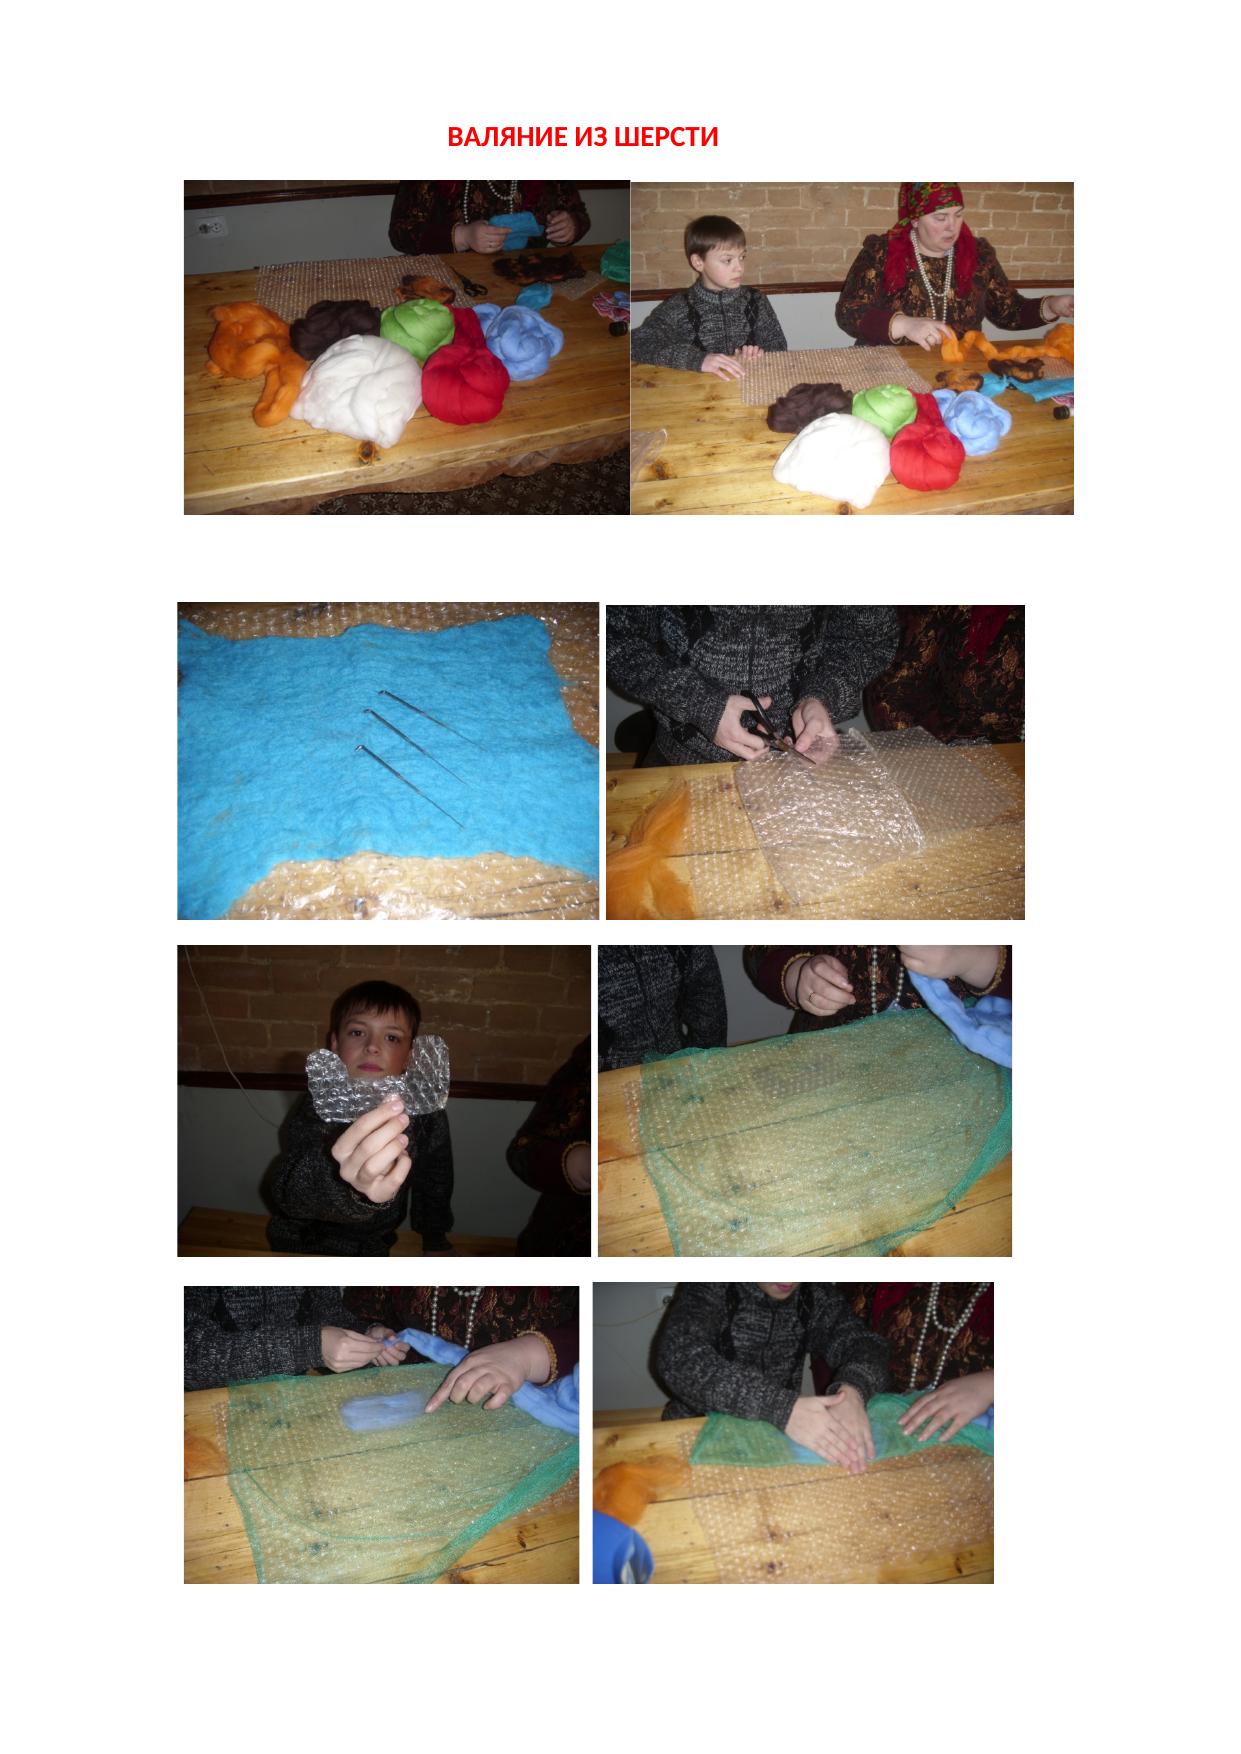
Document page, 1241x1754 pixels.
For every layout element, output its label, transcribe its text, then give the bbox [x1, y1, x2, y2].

picture [177, 945, 592, 1257]
picture [606, 605, 1025, 920]
text ВАЛЯНИЕ ИЗ ШЕРСТИ [177, 118, 1152, 154]
picture [183, 1286, 580, 1584]
picture [597, 945, 1013, 1257]
picture [177, 602, 600, 920]
picture [592, 1282, 994, 1584]
picture [183, 180, 1074, 515]
